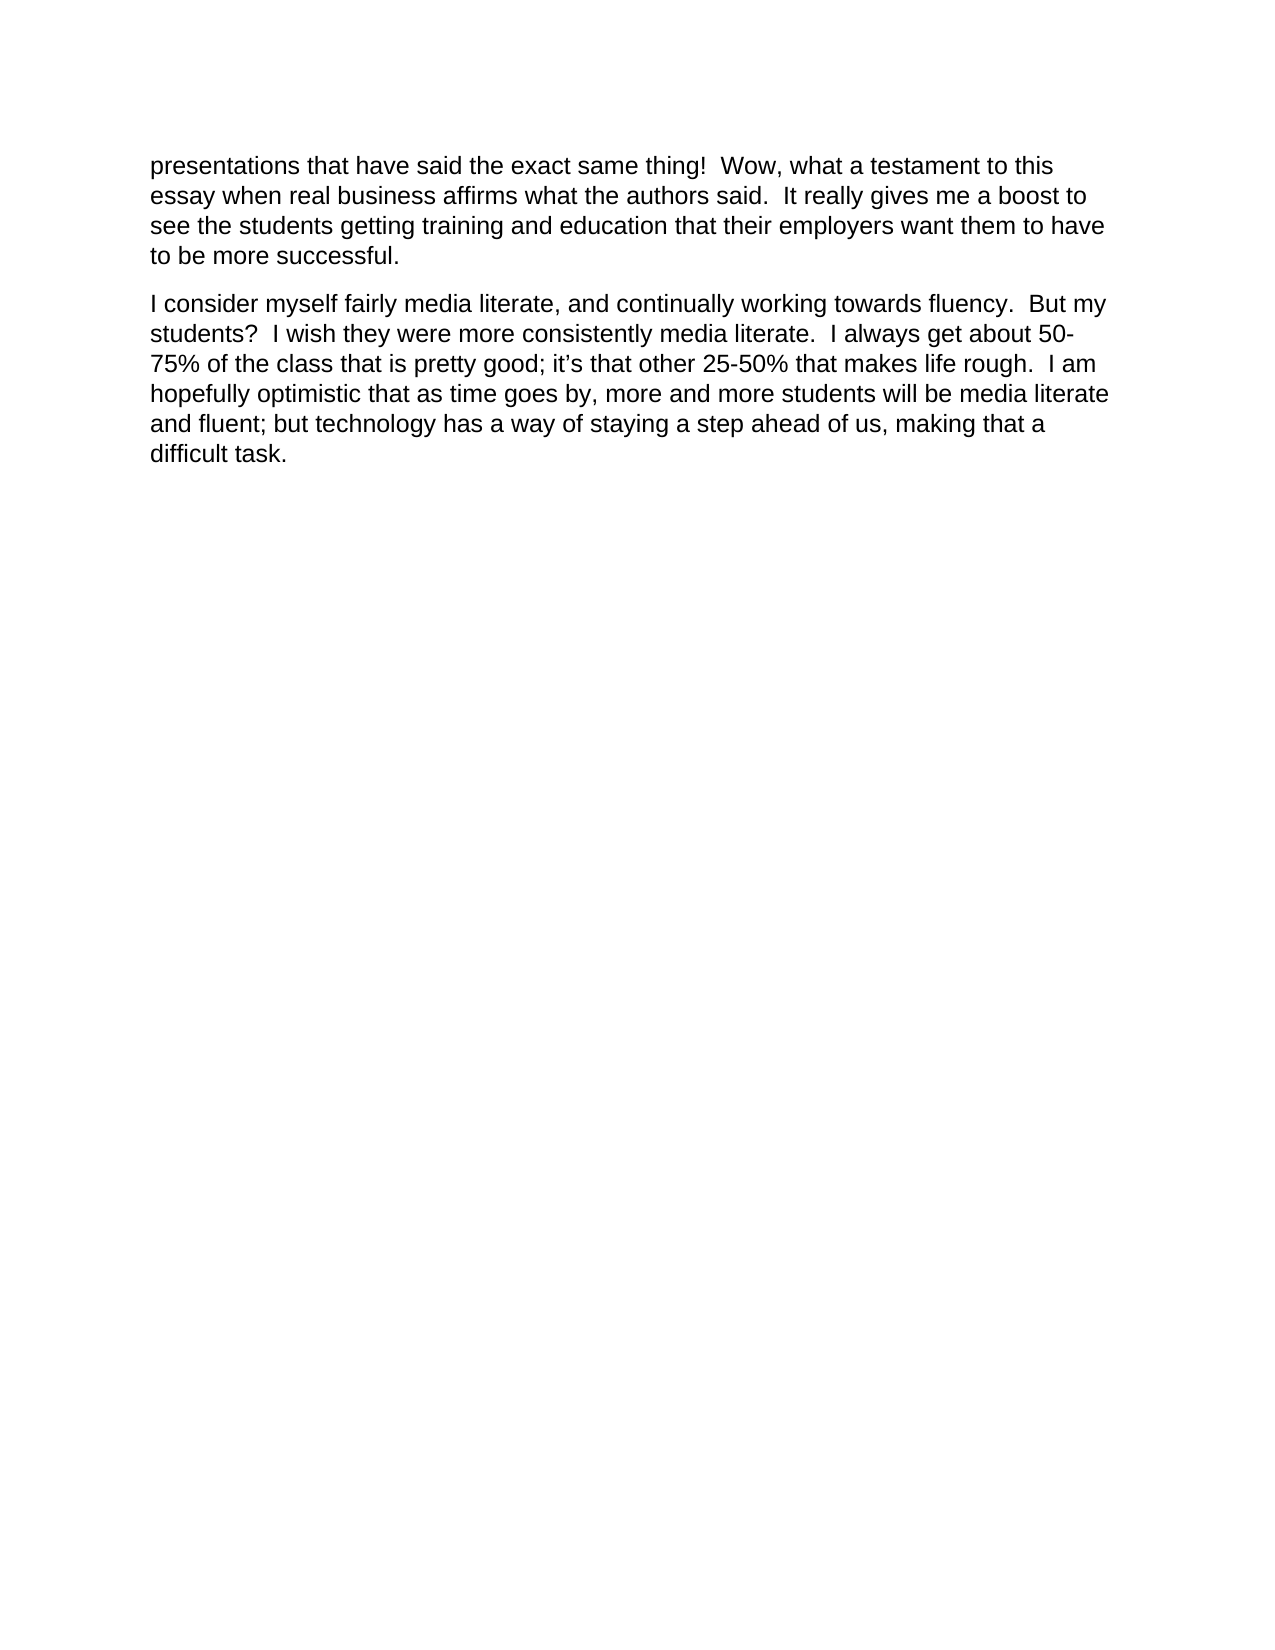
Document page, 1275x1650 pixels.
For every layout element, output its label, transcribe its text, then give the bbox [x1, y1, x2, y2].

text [150, 150, 1125, 270]
text I consider myself fairly media literate, and continually working towards fluency. But my students? I wish they were more consistently media literate. I always get about 50-75% of the class that is pretty good; it’s that other 25-50% that makes life rough. I am hopefully optimistic that as time goes by, more and more students will be media literate and fluent; but technology has a way of staying a step ahead of us, making that a difficult task. [150, 288, 1125, 468]
